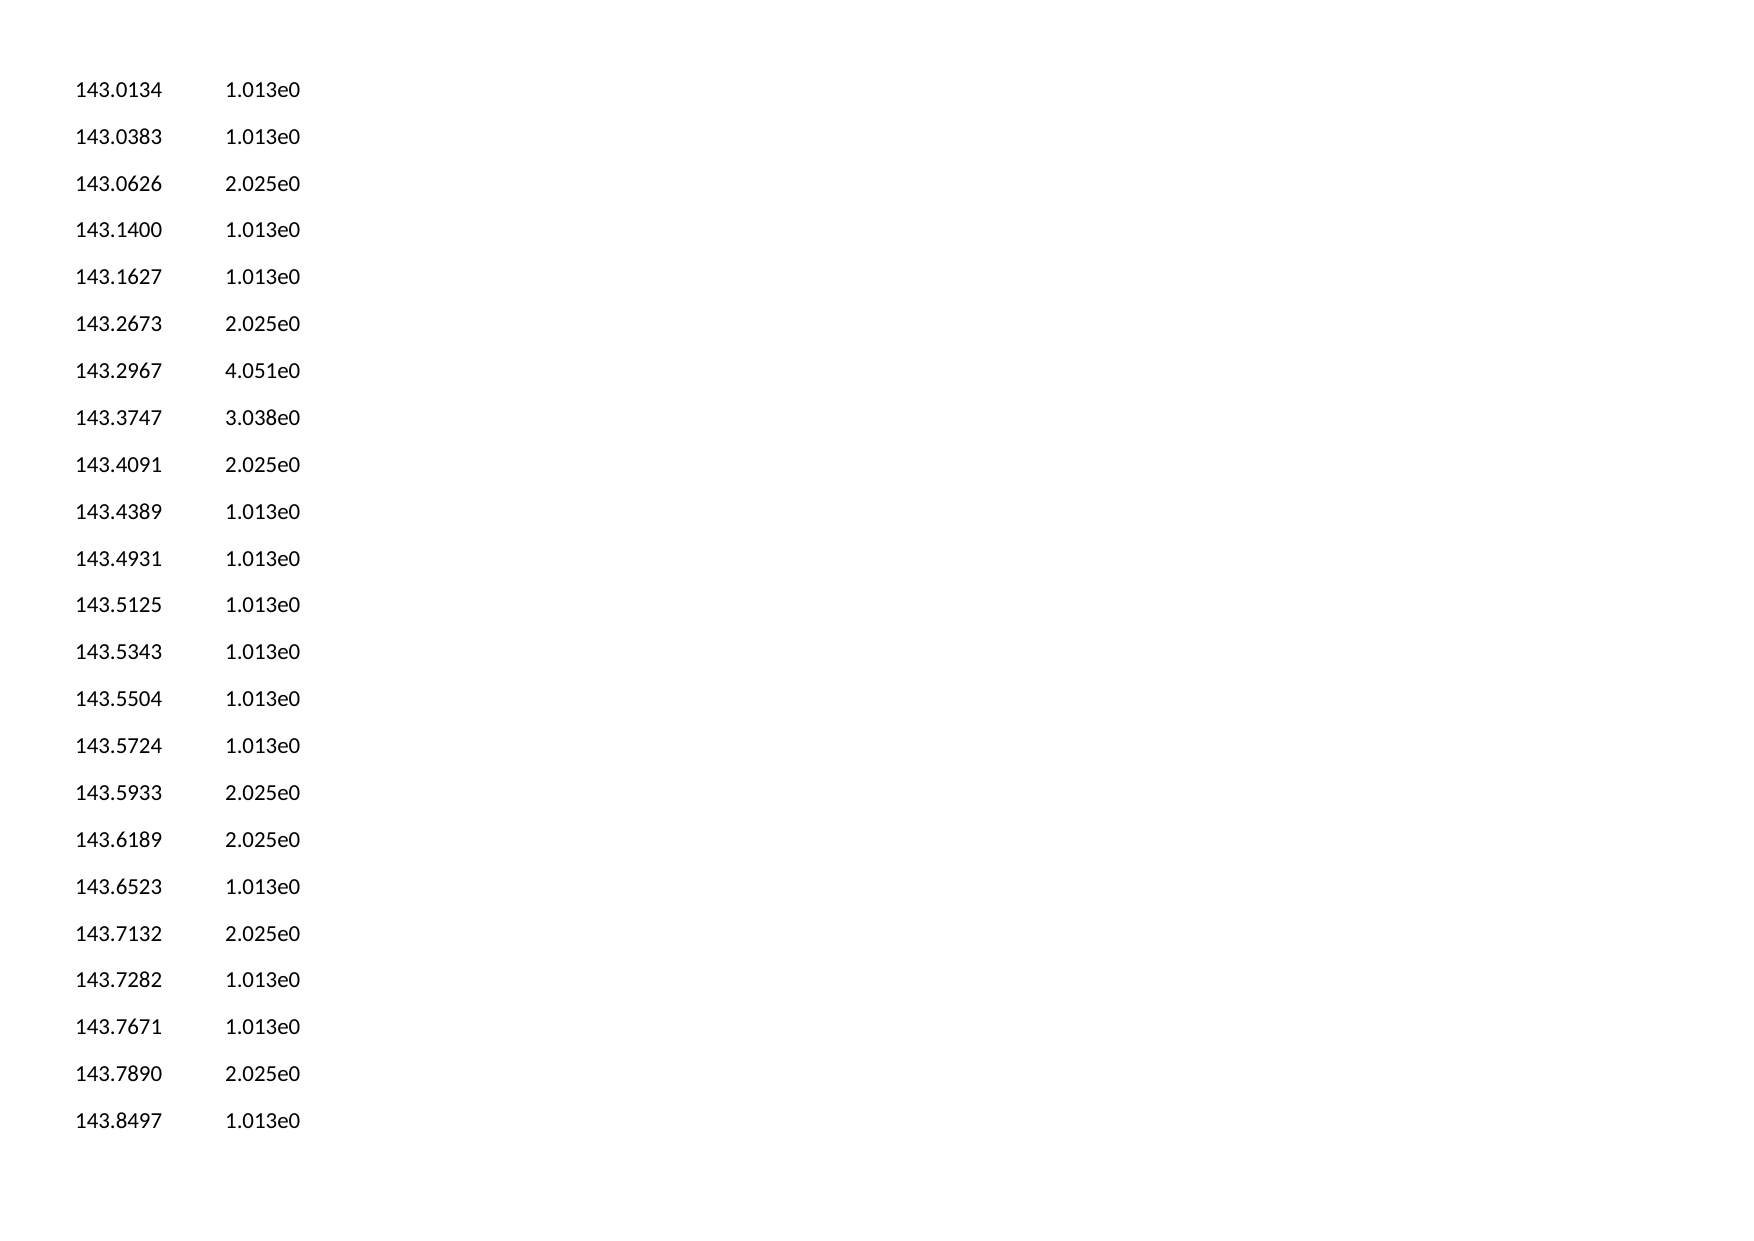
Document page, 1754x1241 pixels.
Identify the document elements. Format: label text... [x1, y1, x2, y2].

text 143.2967 4.051e0 [75, 356, 1679, 384]
text 143.3747 3.038e0 [75, 403, 1679, 431]
text 143.4931 1.013e0 [75, 544, 1679, 572]
text 143.5343 1.013e0 [75, 637, 1679, 666]
text 143.5125 1.013e0 [75, 591, 1679, 619]
text 143.1627 1.013e0 [75, 262, 1679, 291]
text 143.0626 2.025e0 [75, 169, 1679, 197]
text 143.0134 1.013e0 [75, 75, 1679, 103]
text 143.5724 1.013e0 [75, 731, 1679, 759]
text 143.0383 1.013e0 [75, 122, 1679, 150]
text 143.5933 2.025e0 [75, 778, 1679, 806]
text 143.8497 1.013e0 [75, 1106, 1679, 1134]
text 143.2673 2.025e0 [75, 309, 1679, 337]
text 143.7890 2.025e0 [75, 1059, 1679, 1087]
text 143.4091 2.025e0 [75, 450, 1679, 478]
text 143.4389 1.013e0 [75, 497, 1679, 525]
text 143.1400 1.013e0 [75, 216, 1679, 244]
text 143.7671 1.013e0 [75, 1012, 1679, 1041]
text 143.6189 2.025e0 [75, 825, 1679, 853]
text 143.6523 1.013e0 [75, 872, 1679, 900]
text 143.7132 2.025e0 [75, 919, 1679, 947]
text 143.7282 1.013e0 [75, 966, 1679, 994]
text 143.5504 1.013e0 [75, 684, 1679, 712]
